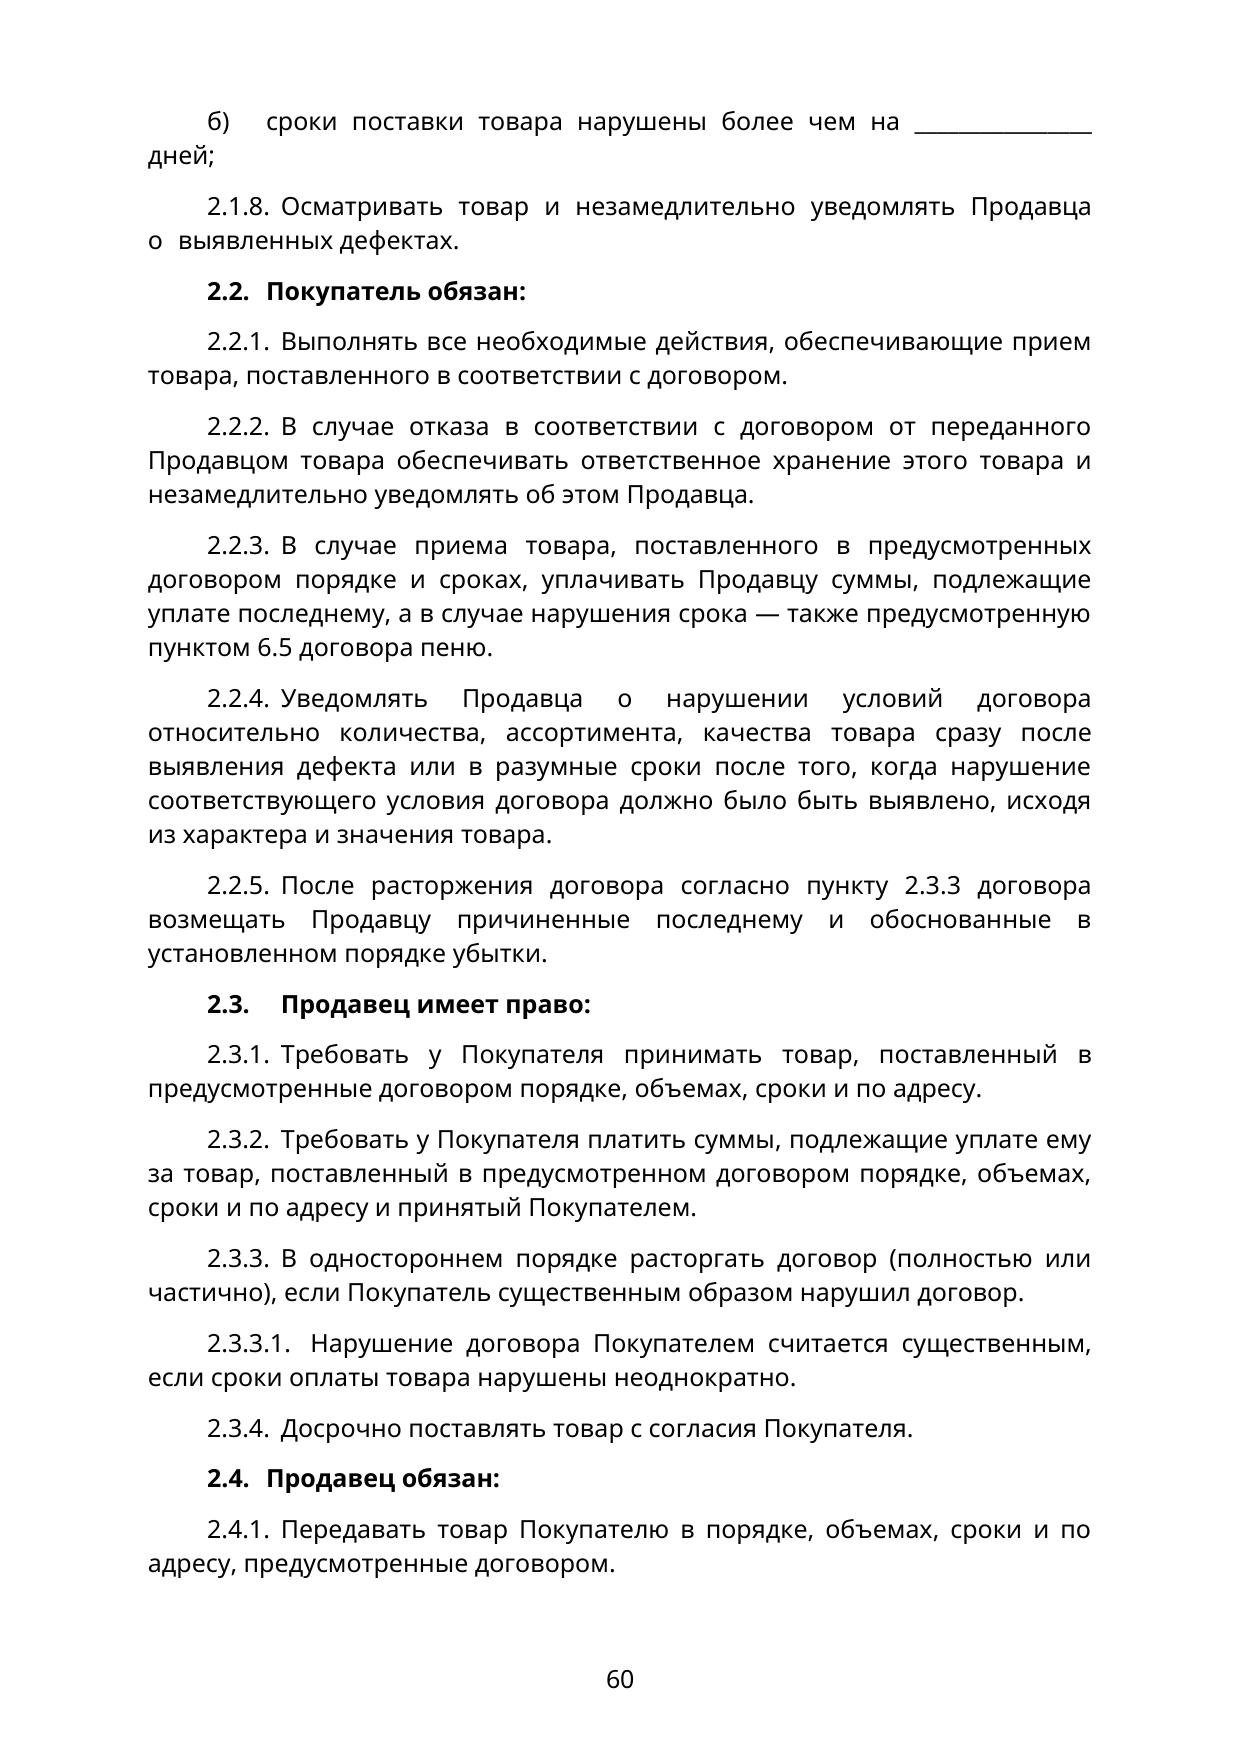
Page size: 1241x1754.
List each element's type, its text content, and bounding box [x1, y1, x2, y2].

text 2.1.8. Осматривать товар и незамедлительно уведомлять Продавца о выявленных дефектах. [148, 188, 1092, 257]
text 2.2.4. Уведомлять Продавца о нарушении условий договора относительно количества, ассортимента, качества товара сразу после выявления дефекта или в разумные сроки после того, когда нарушение соответствующего условия договора должно было быть выявлено, исходя из характера и значения товара. [148, 681, 1092, 851]
text 2.3. Продавец имеет право: [148, 986, 1092, 1020]
text 2.3.2. Требовать у Покупателя платить суммы, подлежащие уплате ему за товар, поставленный в предусмотренном договором порядке, объемах, сроки и по адресу и принятый Покупателем. [148, 1122, 1092, 1224]
text 2.2.2. В случае отказа в соответствии с договором от переданного Продавцом товара обеспечивать ответственное хранение этого товара и незамедлительно уведомлять об этом Продавца. [148, 409, 1092, 511]
text 2.4.1. Передавать товар Покупателю в порядке, объемах, сроки и по адресу, предусмотренные договором. [148, 1512, 1092, 1580]
text 2.3.3.1. Нарушение договора Покупателем считается существенным, если сроки оплаты товара нарушены неоднократно. [148, 1326, 1092, 1394]
text б) сроки поставки товара нарушены более чем на ________________ дней; [148, 103, 1092, 172]
text 2.3.3. В одностороннем порядке расторгать договор (полностью или частично), если Покупатель существенным образом нарушил договор. [148, 1241, 1092, 1309]
text 2.3.1. Требовать у Покупателя принимать товар, поставленный в предусмотренные договором порядке, объемах, сроки и по адресу. [148, 1037, 1092, 1105]
text 2.4. Продавец обязан: [148, 1461, 1092, 1495]
text 2.2.3. В случае приема товара, поставленного в предусмотренных договором порядке и сроках, уплачивать Продавцу суммы, подлежащие уплате последнему, а в случае нарушения срока — также предусмотренную пунктом 6.5 договора пеню. [148, 528, 1092, 664]
text 2.2. Покупатель обязан: [148, 273, 1092, 307]
text 2.2.1. Выполнять все необходимые действия, обеспечивающие прием товара, поставленного в соответствии с договором. [148, 324, 1092, 392]
text 2.2.5. После расторжения договора согласно пункту 2.3.3 договора возмещать Продавцу причиненные последнему и обоснованные в установленном порядке убытки. [148, 867, 1092, 970]
text 2.3.4. Досрочно поставлять товар с согласия Покупателя. [148, 1410, 1092, 1444]
